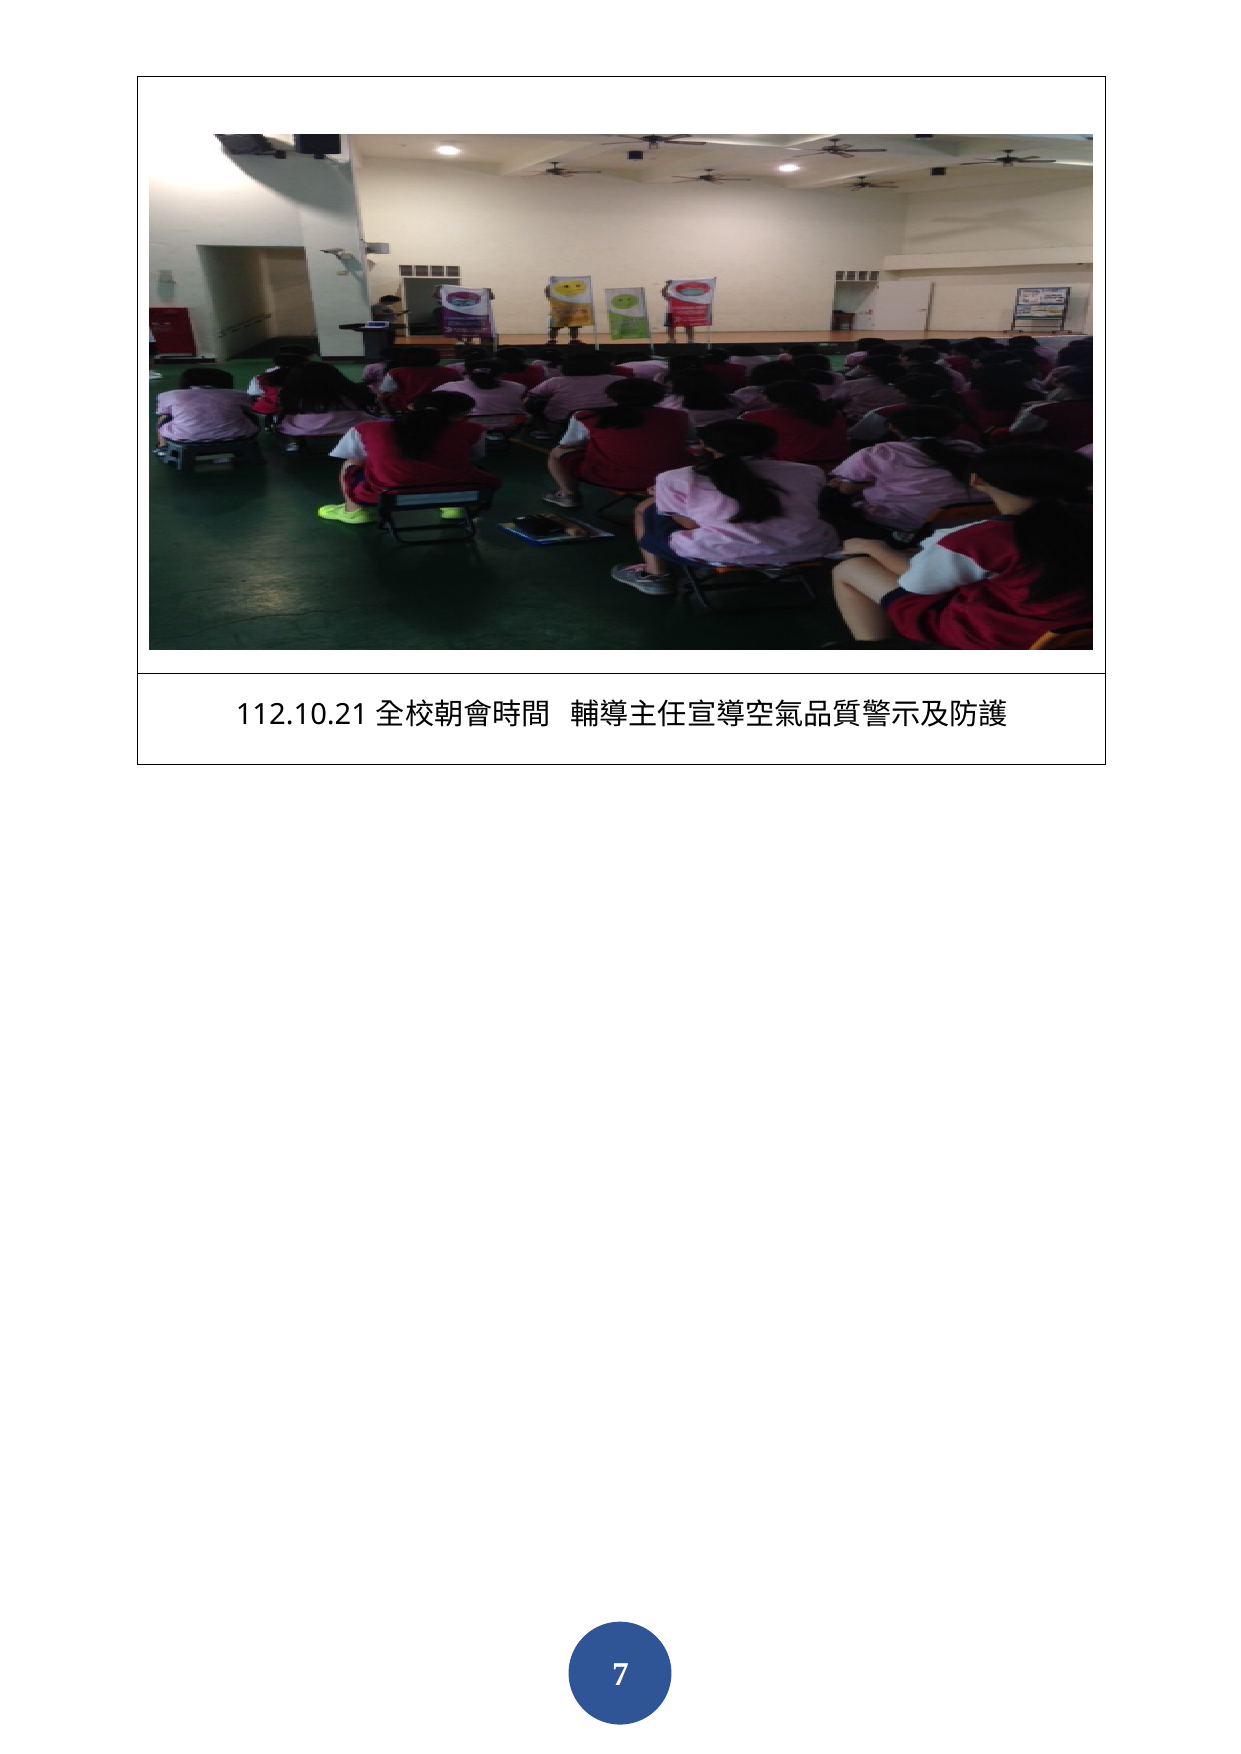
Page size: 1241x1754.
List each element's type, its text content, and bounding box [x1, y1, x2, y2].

picture [149, 134, 1093, 650]
table_cell 112.10.21 全校朝會時間 輔導主任宣導空氣品質警示及防護 [138, 674, 1105, 764]
table_cell [138, 77, 1105, 673]
